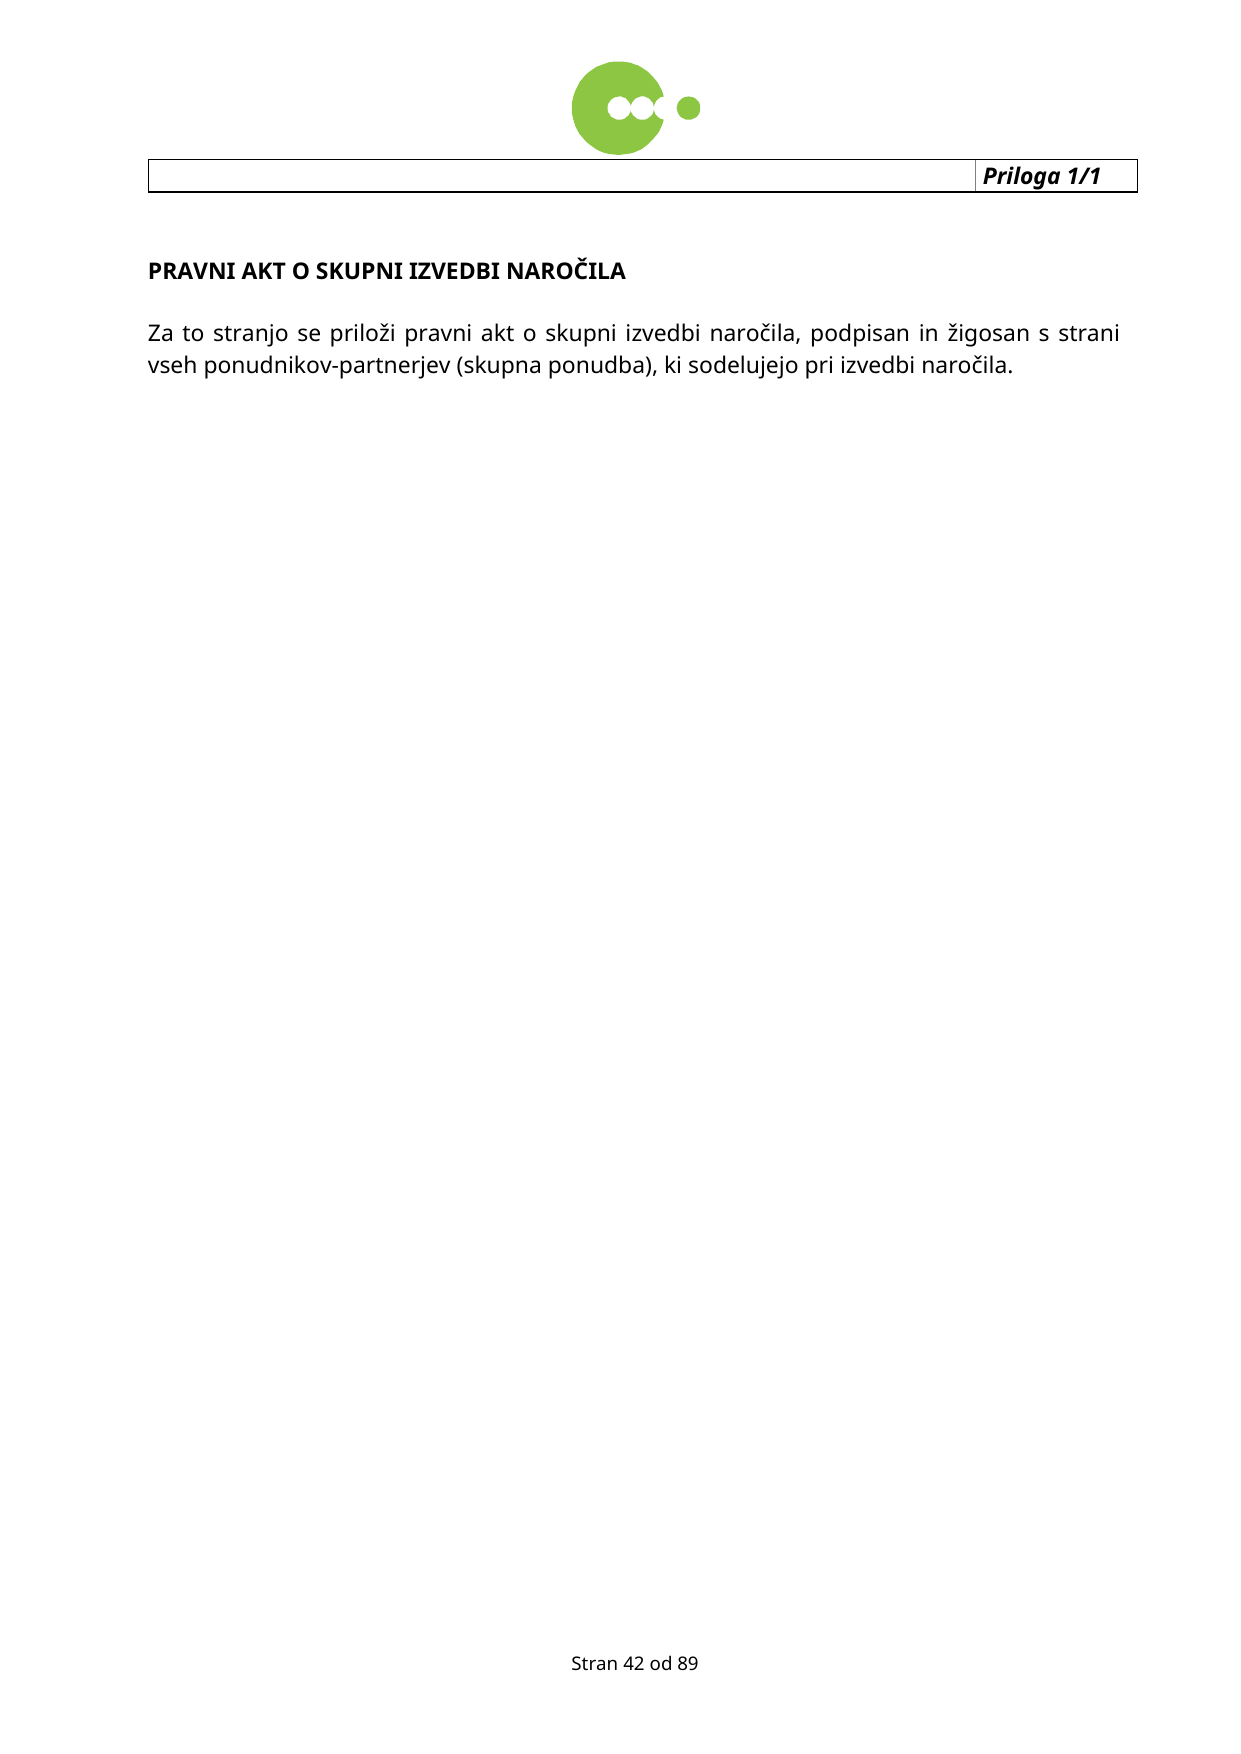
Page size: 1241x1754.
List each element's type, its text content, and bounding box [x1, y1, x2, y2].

table_header Priloga 1/1 [976, 160, 1137, 191]
text Za to stranjo se priloži pravni akt o skupni izvedbi naročila, podpisan in žigosan s strani vseh ponudnikov-partnerjev (skupna ponudba), ki sodelujejo pri izvedbi naročila. [148, 317, 1122, 380]
text PRAVNI AKT O SKUPNI IZVEDBI NAROČILA [148, 255, 1122, 286]
table_header [149, 160, 975, 191]
